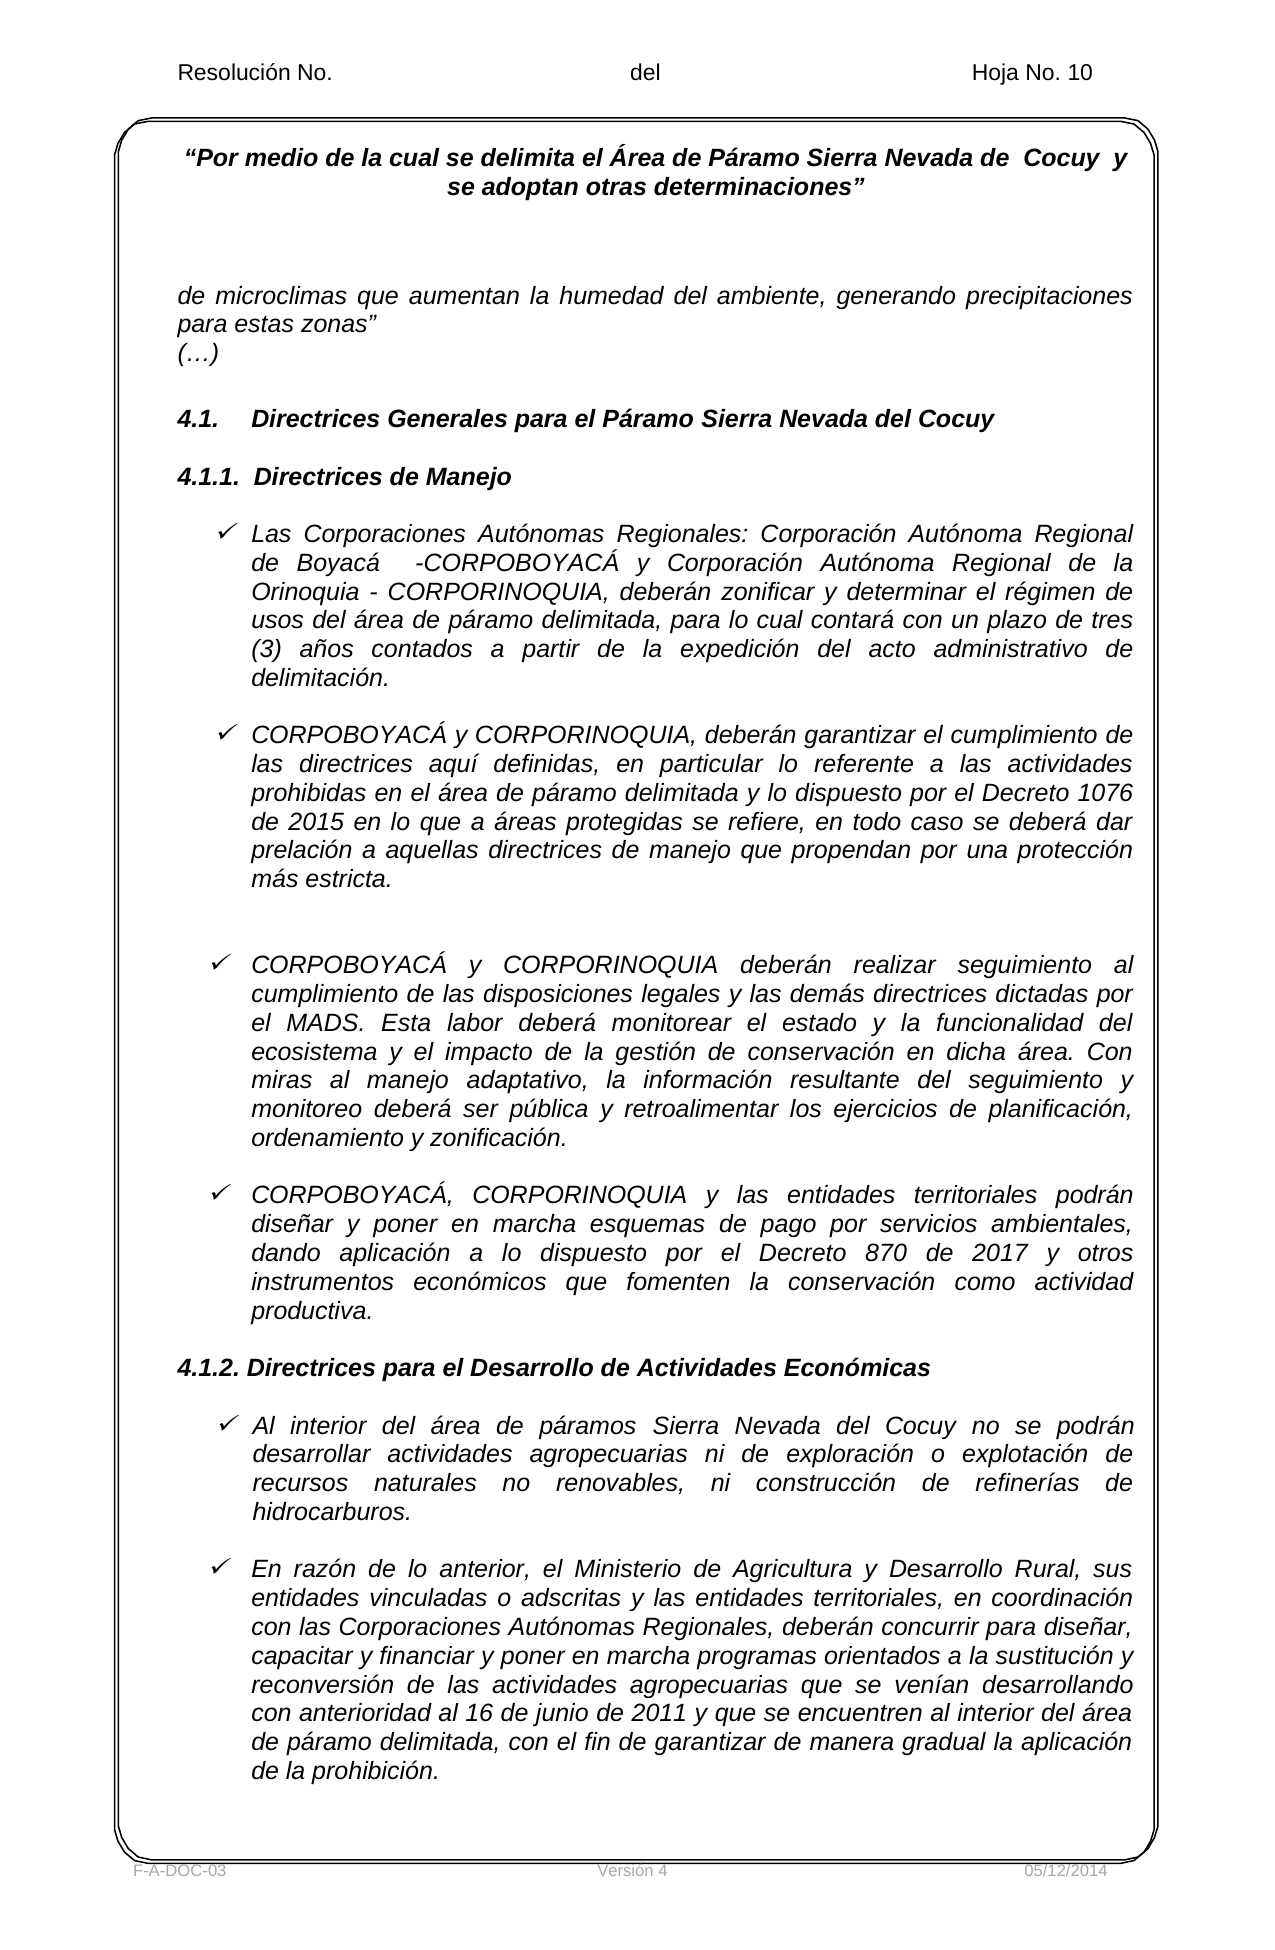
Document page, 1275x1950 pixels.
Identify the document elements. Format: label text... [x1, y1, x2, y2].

text (…) [177, 338, 1137, 367]
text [177, 281, 1137, 338]
list CORPOBOYACÁ y CORPORINOQUIA, deberán garantizar el cumplimiento de las directrices aquí definidas, en particular lo referente a las actividades prohibidas en el área de páramo delimitada y lo dispuesto por el Decreto 1076 de 2015 en lo que a áreas protegidas se refiere, en todo caso se deberá dar prelación a aquellas directrices de manejo que propendan por una protección más estricta. [213, 720, 1137, 893]
list CORPOBOYACÁ, CORPORINOQUIA y las entidades territoriales podrán diseñar y poner en marcha esquemas de pago por servicios ambientales, dando aplicación a lo dispuesto por el Decreto 870 de 2017 y otros instrumentos económicos que fomenten la conservación como actividad productiva. [207, 1181, 1137, 1324]
list Las Corporaciones Autónomas Regionales: Corporación Autónoma Regional de Boyacá -CORPOBOYACÁ y Corporación Autónoma Regional de la Orinoquia - CORPORINOQUIA, deberán zonificar y determinar el régimen de usos del área de páramo delimitada, para lo cual contará con un plazo de tres (3) años contados a partir de la expedición del acto administrativo de delimitación. [213, 519, 1137, 692]
subtitle 4.1.2. Directrices para el Desarrollo de Actividades Económicas [177, 1353, 1137, 1382]
subtitle 4.1.1. Directrices de Manejo [177, 461, 1137, 490]
list CORPOBOYACÁ y CORPORINOQUIA deberán realizar seguimiento al cumplimiento de las disposiciones legales y las demás directrices dictadas por el MADS. Esta labor deberá monitorear el estado y la funcionalidad del ecosistema y el impacto de la gestión de conservación en dicha área. Con miras al manejo adaptativo, la información resultante del seguimiento y monitoreo deberá ser pública y retroalimentar los ejercicios de planificación, ordenamiento y zonificación. [207, 950, 1137, 1152]
list Al interior del área de páramos Sierra Nevada del Cocuy no se podrán desarrollar actividades agropecuarias ni de exploración o explotación de recursos naturales no renovables, ni construcción de refinerías de hidrocarburos. [215, 1411, 1137, 1526]
list En razón de lo anterior, el Ministerio de Agricultura y Desarrollo Rural, sus entidades vinculadas o adscritas y las entidades territoriales, en coordinación con las Corporaciones Autónomas Regionales, deberán concurrir para diseñar, capacitar y financiar y poner en marcha programas orientados a la sustitución y reconversión de las actividades agropecuarias que se venían desarrollando con anterioridad al 16 de junio de 2011 y que se encuentren al interior del área de páramo delimitada, con el fin de garantizar de manera gradual la aplicación de la prohibición. [207, 1554, 1137, 1784]
subtitle Directrices Generales para el Páramo Sierra Nevada del Cocuy [177, 404, 1137, 433]
